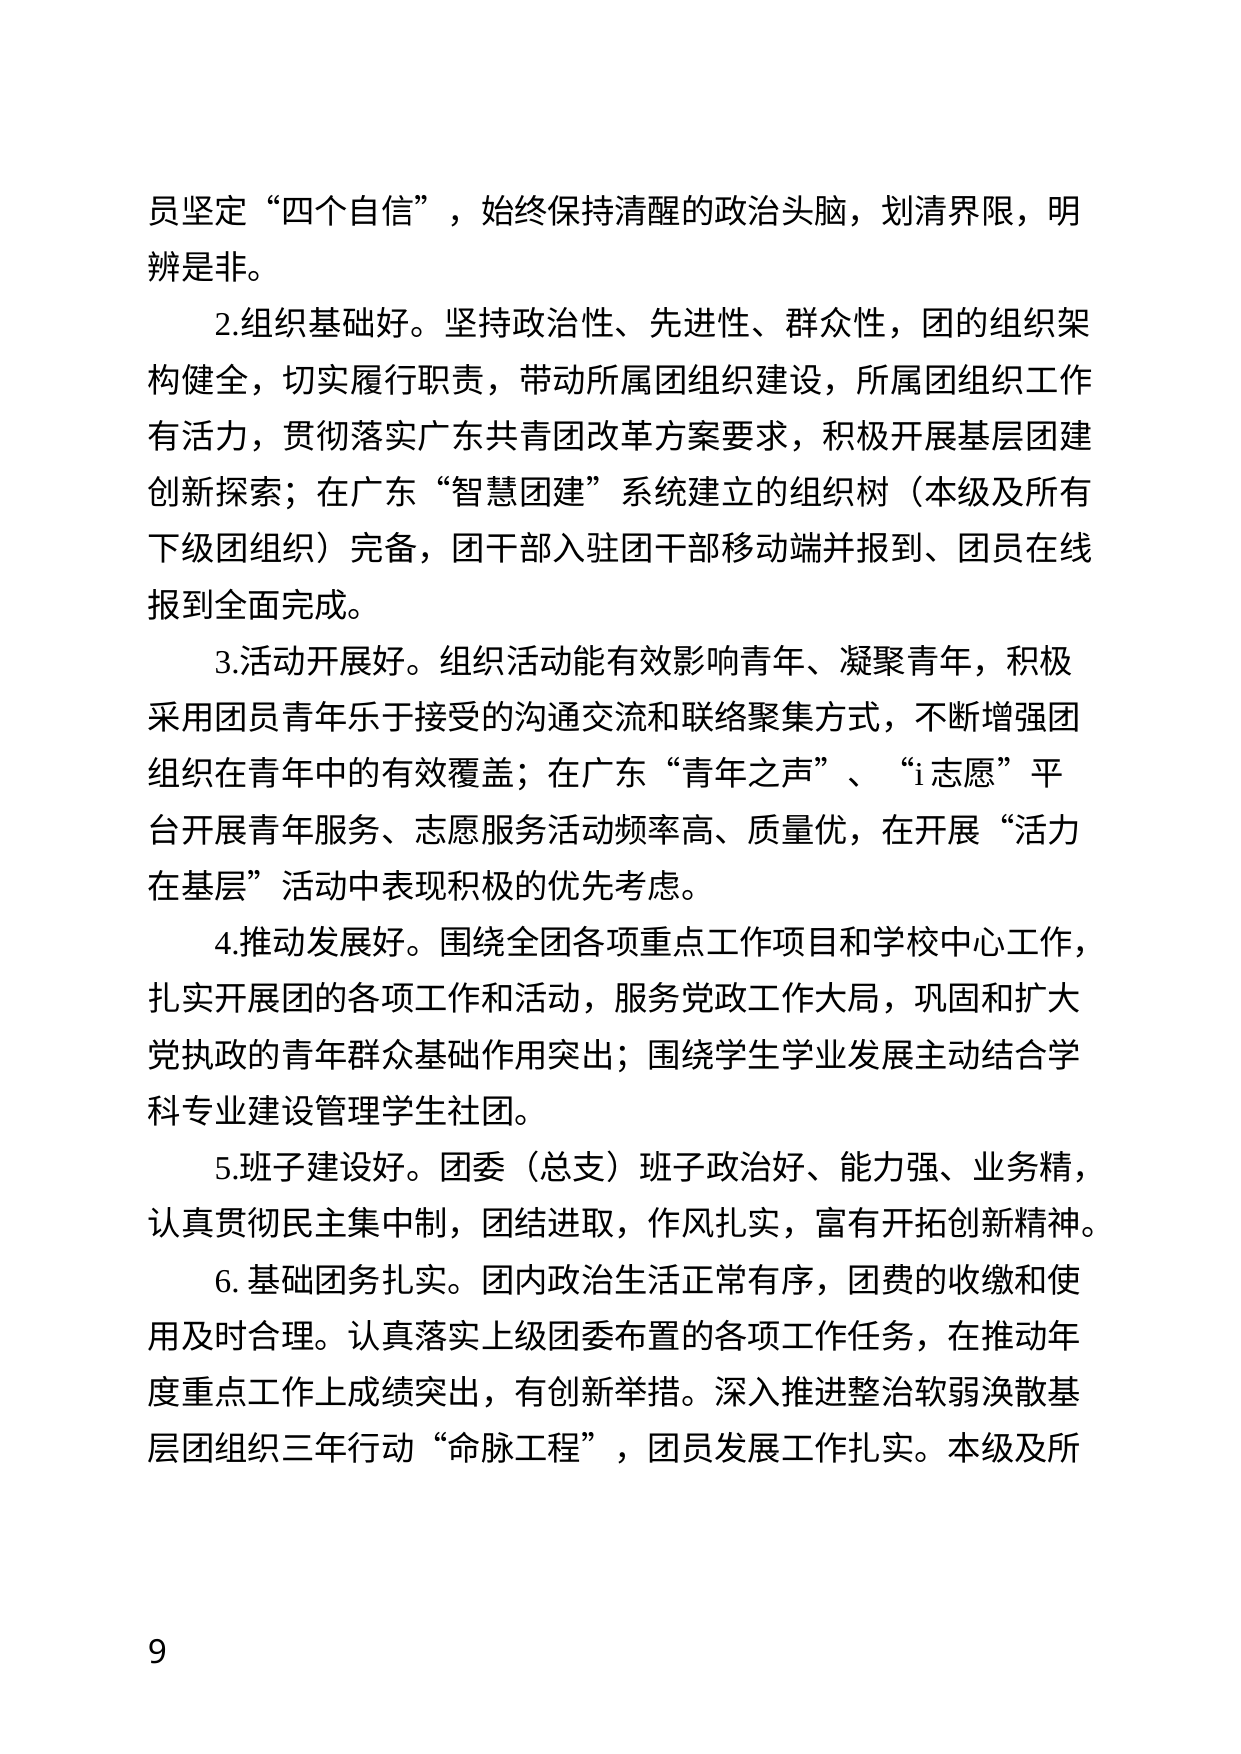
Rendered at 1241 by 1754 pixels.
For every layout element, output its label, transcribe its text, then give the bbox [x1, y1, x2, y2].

text 5.班子建设好。团委（总支）班子政治好、能力强、业务精，认真贯彻民主集中制，团结进取，作风扎实，富有开拓创新精神。 [148, 1134, 1092, 1247]
text 3.活动开展好。组织活动能有效影响青年、凝聚青年，积极采用团员青年乐于接受的沟通交流和联络聚集方式，不断增强团组织在青年中的有效覆盖；在广东“青年之声”、“i志愿”平台开展青年服务、志愿服务活动频率高、质量优，在开展“活力在基层”活动中表现积极的优先考虑。 [148, 628, 1092, 909]
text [148, 1247, 1092, 1472]
text 4.推动发展好。围绕全团各项重点工作项目和学校中心工作，扎实开展团的各项工作和活动，服务党政工作大局，巩固和扩大党执政的青年群众基础作用突出；围绕学生学业发展主动结合学科专业建设管理学生社团。 [148, 909, 1092, 1134]
text 2.组织基础好。坚持政治性、先进性、群众性，团的组织架构健全，切实履行职责，带动所属团组织建设，所属团组织工作有活力，贯彻落实广东共青团改革方案要求，积极开展基层团建创新探索；在广东“智慧团建”系统建立的组织树（本级及所有下级团组织）完备，团干部入驻团干部移动端并报到、团员在线报到全面完成。 [148, 291, 1092, 628]
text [148, 178, 1092, 291]
